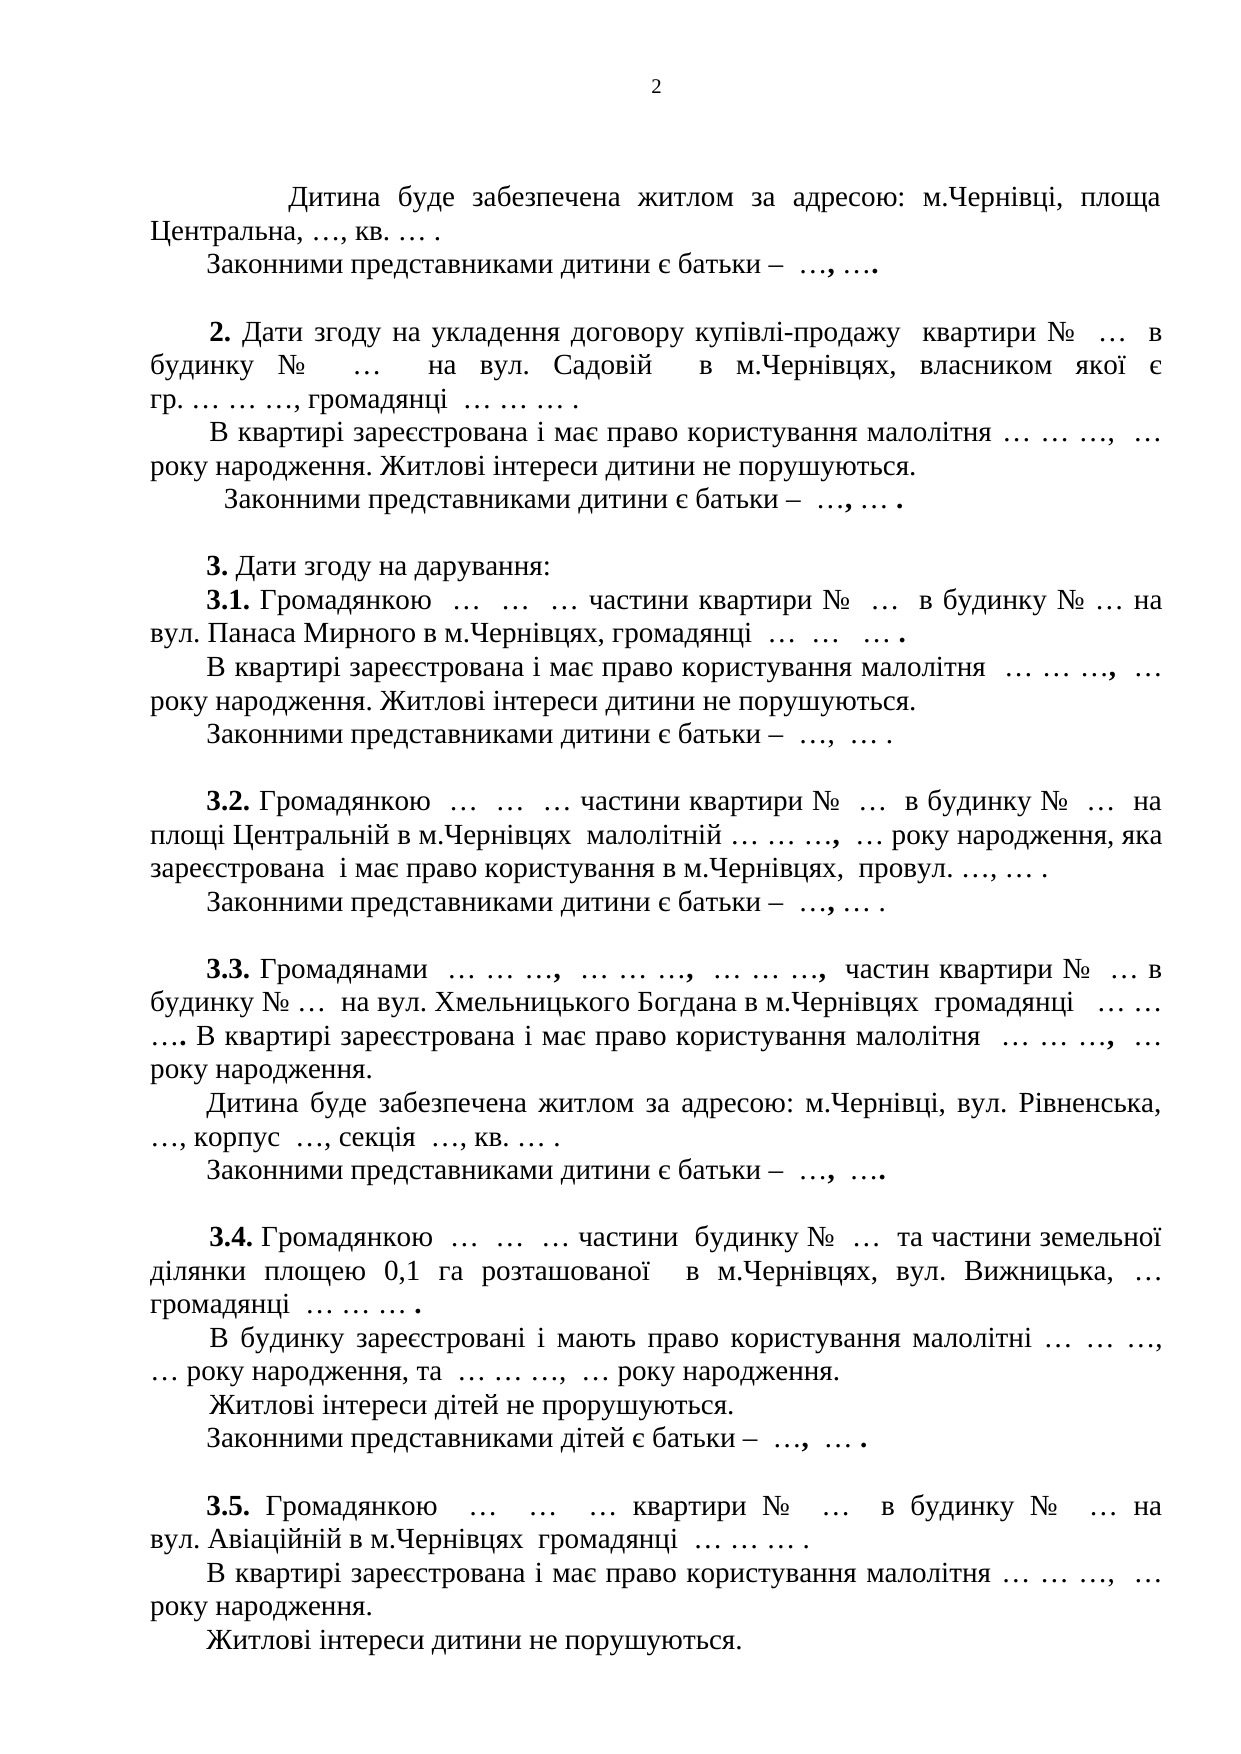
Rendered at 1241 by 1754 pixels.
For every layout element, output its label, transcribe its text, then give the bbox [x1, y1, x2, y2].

text Житлові інтереси дитини не порушуються. [150, 1622, 1162, 1655]
text 3.4. Громадянкою … … … частини будинку № … та частини земельної ділянки площею розташованої в м.Чернівцях, вул. Вижницька, … громадянці … … … . [150, 1219, 1162, 1320]
text Житлові інтереси дітей не прорушуються. [150, 1387, 1162, 1421]
text 3.2. Громадянкою … … … частини квартири № … в будинку № … на площі Центральній в м.Чернівцях малолітній … … …, … року народження, яка зареєстрована і має право користування в м.Чернівцях, провул. …, … . [150, 783, 1162, 884]
text 3.5. Громадянкою … … … квартири № … в будинку № … на вул. Авіаційній в м.Чернівцях громадянці … … … . [150, 1488, 1162, 1555]
text Дитина буде забезпечена житлом за адресою: м.Чернівці, вул. Рівненська, …, корпус …, секція …, кв. … . [150, 1085, 1162, 1152]
text 3.1. Громадянкою … … … частини квартири № … в будинку № … на вул. Панаса Мирного в м.Чернівцях, громадянці … … … . [150, 582, 1162, 649]
text Законними представниками дитини є батьки – …, …. [150, 1152, 1162, 1186]
text 2. Дати згоду на укладення договору купівлі-продажу квартири № … в будинку № … на вул. Садовій в м.Чернівцях, власником якої є гр. … … …, громадянці … … … . [150, 314, 1162, 414]
text Законними представниками дитини є батьки – …, …. [150, 247, 1162, 280]
text В будинку зареєстровані і мають право користування малолітні … … …, … року народження, та … … …, … року народження. [150, 1320, 1162, 1387]
text Законними представниками дітей є батьки – …, … . [150, 1421, 1162, 1454]
text В квартирі зареєстрована і має право користування малолітня … … …, … року народження. [150, 1555, 1162, 1622]
text Дитина буде забезпечена житлом за адресою: м.Чернівці, площа Центральна, …, кв. … . [150, 112, 1162, 247]
text В квартирі зареєстрована і має право користування малолітня … … …, … року народження. Житлові інтереси дитини не порушуються. [150, 414, 1162, 481]
text Законними представниками дитини є батьки – …, … . [150, 716, 1162, 750]
text Законними представниками дитини є батьки – …, … . [150, 884, 1162, 917]
text 3.3. Громадянами … … …, … … …, … … …, частин квартири № … в будинку № … на вул. Хмельницького Богдана в м.Чернівцях громадянці … … …. В квартирі зареєстрована і має право користування малолітня … … …, … року народження. [150, 951, 1162, 1085]
text Законними представниками дитини є батьки – …, … . [150, 481, 1162, 515]
text 3. Дати згоду на дарування: [150, 548, 1162, 582]
text В квартирі зареєстрована і має право користування малолітня … … …, … року народження. Житлові інтереси дитини не порушуються. [150, 649, 1162, 716]
